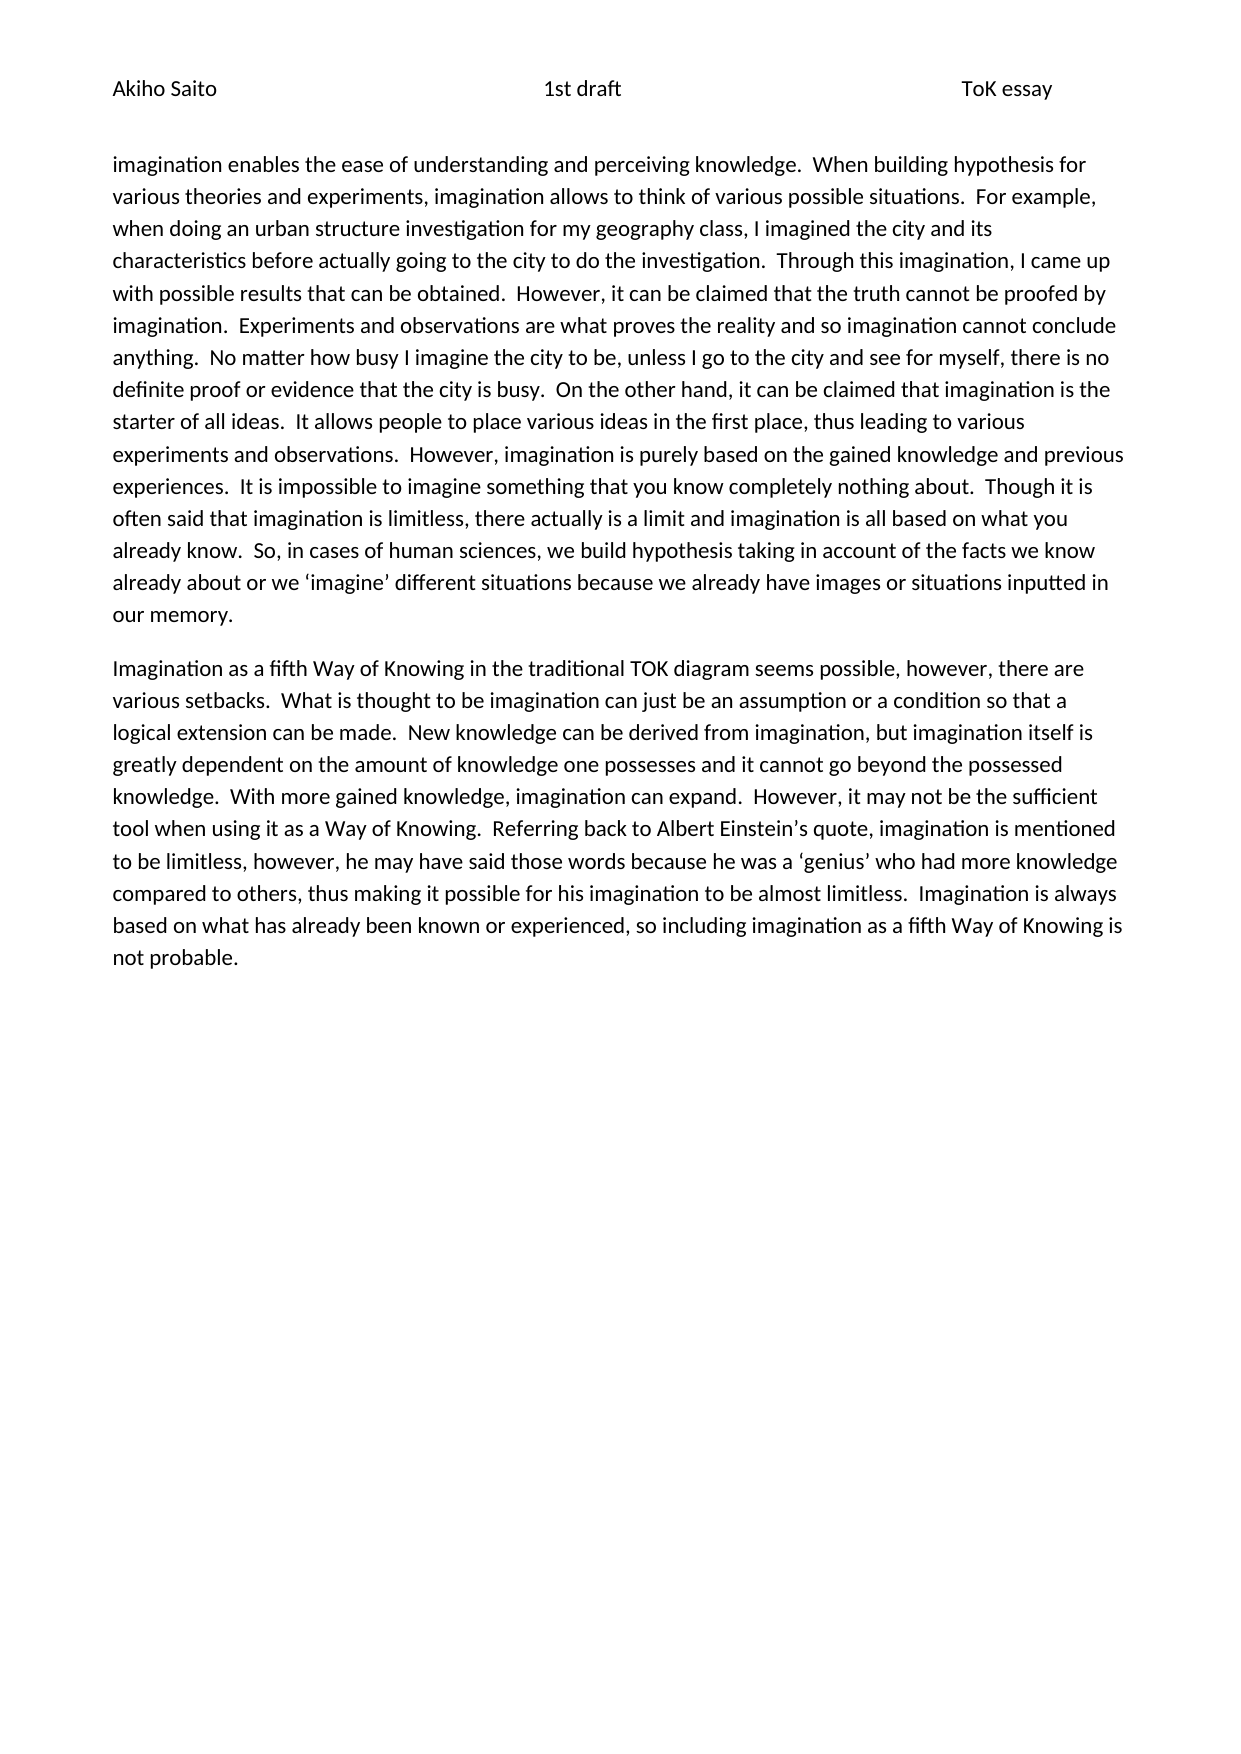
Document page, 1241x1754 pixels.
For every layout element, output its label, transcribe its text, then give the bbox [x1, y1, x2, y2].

text Imagination as a fifth Way of Knowing in the traditional TOK diagram seems possible, however, there are various setbacks. What is thought to be imagination can just be an assumption or a condition so that a logical extension can be made. New knowledge can be derived from imagination, but imagination itself is greatly dependent on the amount of knowledge one possesses and it cannot go beyond the possessed knowledge. With more gained knowledge, imagination can expand. However, it may not be the sufficient tool when using it as a Way of Knowing. Referring back to Albert Einstein’s quote, imagination is mentioned to be limitless, however, he may have said those words because he was a ‘genius’ who had more knowledge compared to others, thus making it possible for his imagination to be almost limitless. Imagination is always based on what has already been known or experienced, so including imagination as a fifth Way of Knowing is not probable. [112, 654, 1128, 971]
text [112, 150, 1128, 629]
